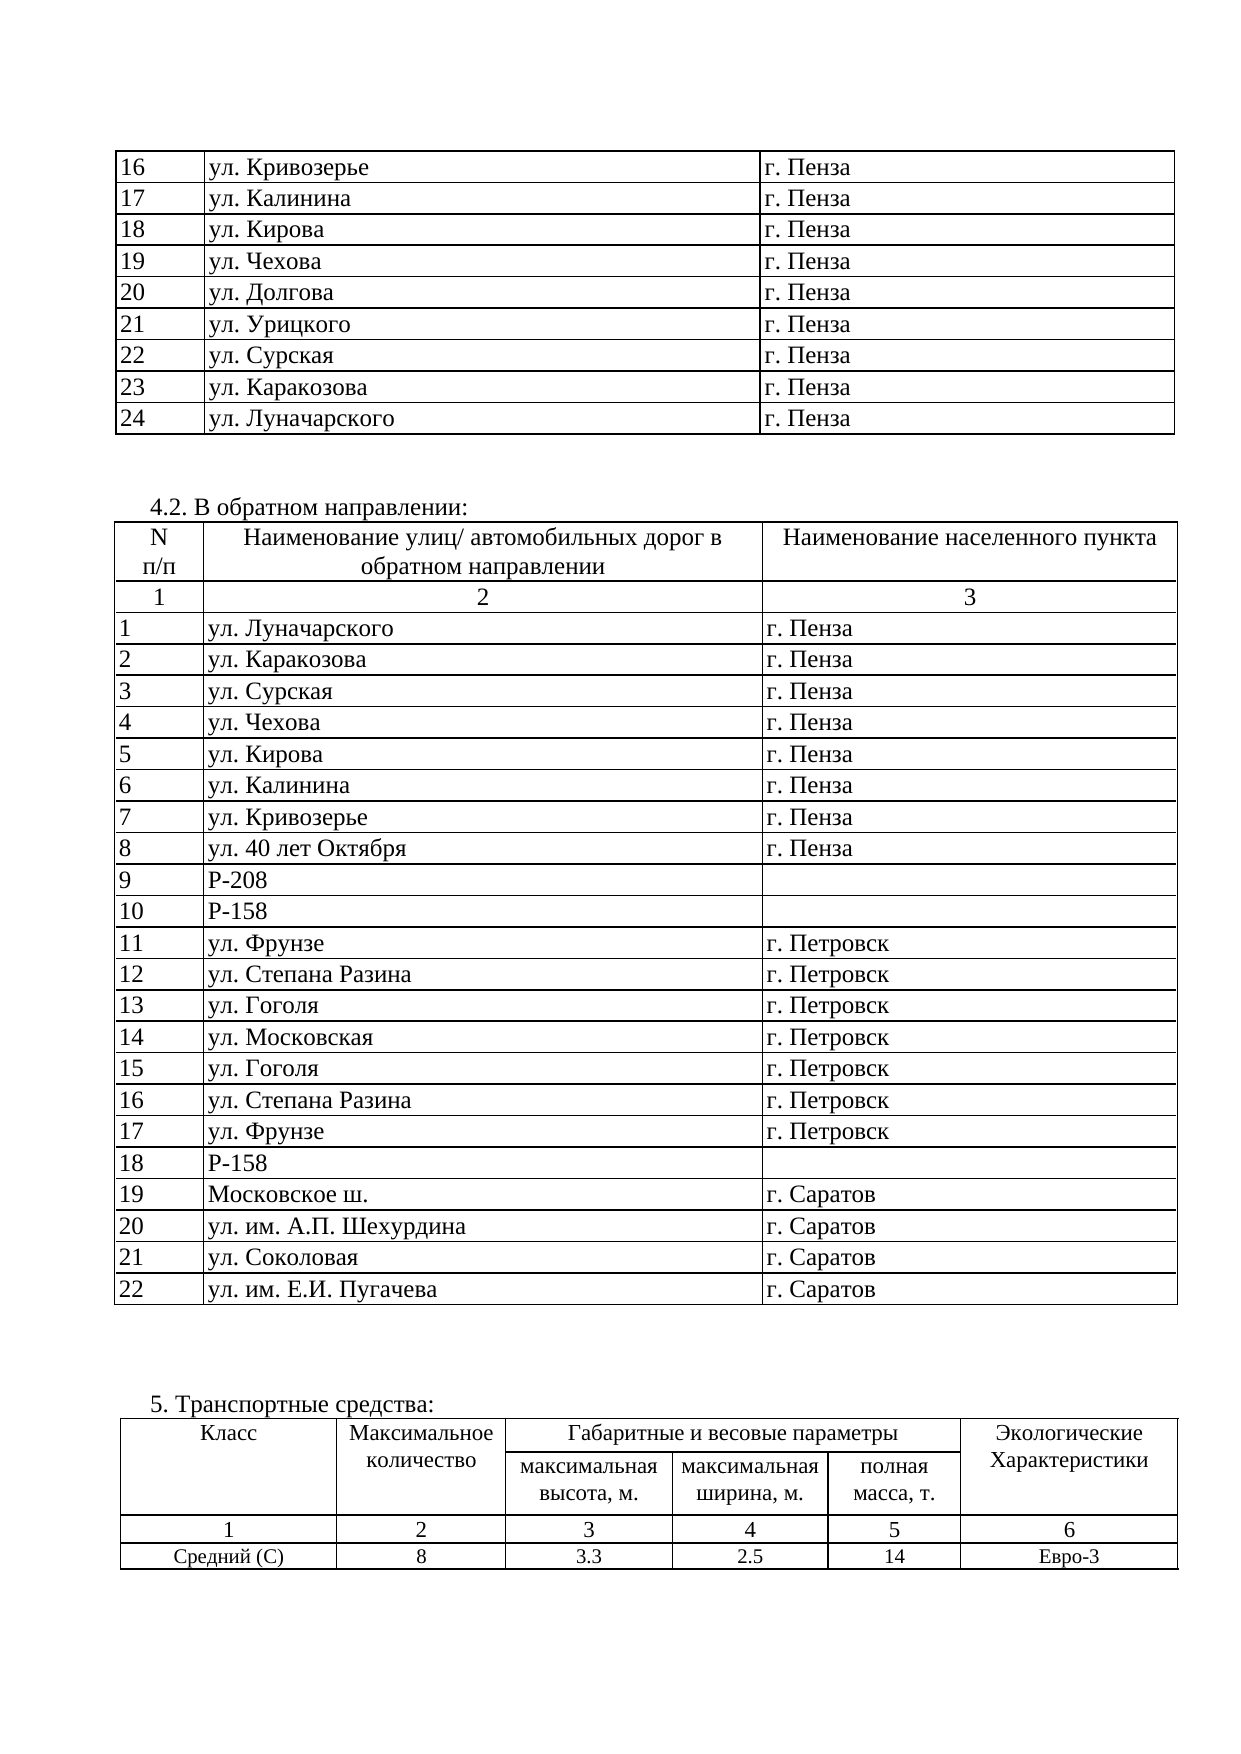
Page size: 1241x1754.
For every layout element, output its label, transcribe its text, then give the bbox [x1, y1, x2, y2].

table_cell г. Петровск [763, 1020, 1177, 1052]
table_cell Р-158 [204, 1148, 762, 1178]
table_cell 3.3 [506, 1544, 672, 1568]
table_cell ул. Гоголя [204, 991, 762, 1020]
table_cell 8 [337, 1544, 505, 1568]
table_cell ул. Урицкого [205, 309, 759, 339]
table_cell 5 [829, 1516, 960, 1542]
table_cell 9 [115, 864, 203, 894]
table_header Габаритные и весовые параметры [506, 1419, 960, 1451]
table_cell ул. Фрунзе [204, 928, 762, 957]
table_cell Московское ш. [204, 1179, 762, 1209]
table_cell ул. Гоголя [204, 1053, 762, 1083]
table_cell 6 [115, 770, 203, 800]
table_cell г. Пенза [761, 152, 1174, 181]
table_cell 10 [115, 896, 203, 926]
table_cell ул. Степана Разина [204, 959, 762, 989]
table_cell 2.5 [673, 1544, 827, 1568]
table_cell г. Пенза [763, 832, 1177, 863]
table_cell 21 [117, 309, 204, 339]
table_cell ул. Кривозерье [204, 802, 762, 832]
table_header Экологические Характеристики [961, 1419, 1177, 1514]
table_cell ул. Фрунзе [204, 1116, 762, 1146]
table_cell г. Пенза [763, 674, 1177, 706]
table_cell 18 [115, 1147, 203, 1178]
table_cell ул. Луначарского [204, 613, 762, 643]
table_cell г. Пенза [763, 800, 1177, 832]
table_cell ул. Московская [204, 1022, 762, 1052]
table_cell г. Петровск [763, 1115, 1177, 1146]
table_cell 14 [115, 1021, 203, 1052]
table_header Класс [121, 1419, 336, 1514]
table_cell ул. Калинина [204, 770, 762, 800]
table_cell 1 [121, 1516, 336, 1542]
table_cell г. Саратов [763, 1178, 1177, 1209]
table_cell г. Петровск [763, 1052, 1177, 1083]
table_cell г. Пенза [761, 372, 1174, 402]
table_cell 17 [117, 183, 204, 213]
table_cell ул. Каракозова [204, 645, 762, 674]
table_cell 2 [337, 1516, 505, 1542]
table_cell ул. Каракозова [205, 372, 759, 402]
table_cell 20 [117, 277, 204, 307]
table_cell ул. Степана Разина [204, 1085, 762, 1115]
table_cell 14 [829, 1544, 960, 1568]
table_cell Р-158 [204, 896, 762, 926]
table_cell 3 [506, 1516, 672, 1542]
table_cell 13 [115, 990, 203, 1020]
table_cell г. Саратов [763, 1209, 1177, 1241]
table_cell г. Пенза [763, 643, 1177, 674]
table_cell г. Пенза [763, 611, 1177, 643]
table_cell максимальная высота, м. [506, 1453, 672, 1514]
table_cell ул. им. А.П. Шехурдина [204, 1211, 762, 1241]
table_cell ул. Долгова [205, 277, 759, 307]
table_cell 2 [115, 644, 203, 674]
table_cell Евро-3 [961, 1544, 1177, 1568]
table_cell г. Пенза [763, 769, 1177, 800]
table_cell ул. Чехова [204, 707, 762, 737]
table_cell [763, 895, 1177, 926]
table_cell 15 [115, 1053, 203, 1083]
table_cell г. Саратов [763, 1241, 1177, 1272]
table_cell 19 [117, 246, 204, 276]
table_cell ул. Кирова [204, 739, 762, 769]
table_cell ул. Кривозерье [205, 152, 759, 181]
table_cell 4 [115, 707, 203, 737]
table_cell 12 [115, 959, 203, 989]
table_cell 23 [117, 372, 204, 402]
table_cell 22 [117, 340, 204, 370]
table_cell г. Пенза [761, 277, 1174, 307]
table_cell г. Пенза [761, 309, 1174, 339]
table_cell г. Петровск [763, 989, 1177, 1020]
table_cell 2 [204, 582, 762, 611]
table_cell ул. Чехова [205, 246, 759, 276]
text 5. Транспортные средства: [150, 1389, 1090, 1418]
table_cell 5 [115, 738, 203, 769]
table_cell г. Пенза [763, 737, 1177, 769]
table_cell г. Пенза [761, 183, 1174, 213]
table_cell 19 [115, 1179, 203, 1209]
table_cell 1 [115, 613, 203, 643]
table_cell [763, 1146, 1177, 1178]
table_cell г. Петровск [763, 958, 1177, 989]
table_cell максимальная ширина, м. [673, 1453, 827, 1514]
table_cell ул. Соколовая [204, 1242, 762, 1272]
table_cell г. Пенза [761, 403, 1174, 433]
table_cell г. Пенза [761, 215, 1174, 244]
table_cell г. Пенза [761, 246, 1174, 276]
table_cell ул. Калинина [205, 183, 759, 213]
table_cell Средний (С) [121, 1544, 336, 1568]
table_cell 8 [115, 833, 203, 863]
table_cell г. Саратов [763, 1272, 1177, 1303]
text 4.2. В обратном направлении: [150, 492, 1090, 521]
table_header N п/п [115, 523, 203, 580]
table_cell г. Петровск [763, 1083, 1177, 1115]
table_cell ул. Сурская [205, 340, 759, 370]
table_cell г. Пенза [761, 340, 1174, 370]
table_cell 11 [115, 927, 203, 957]
table_cell полная масса, т. [829, 1453, 960, 1514]
table_header Наименование улиц/ автомобильных дорог в обратном направлении [204, 523, 762, 580]
table_cell 7 [115, 801, 203, 832]
table_cell [763, 863, 1177, 894]
table_cell 24 [117, 403, 204, 433]
table_cell ул. Луначарского [205, 403, 759, 433]
table_cell 21 [115, 1242, 203, 1272]
table_cell 3 [115, 675, 203, 706]
table_cell 16 [115, 1084, 203, 1115]
table_cell 6 [961, 1516, 1177, 1542]
table_cell 4 [673, 1516, 827, 1542]
table_cell ул. им. Е.И. Пугачева [204, 1274, 762, 1303]
table_cell г. Петровск [763, 926, 1177, 957]
table_cell Р-208 [204, 865, 762, 894]
table_cell 17 [115, 1116, 203, 1146]
table_cell 16 [117, 152, 204, 181]
table_cell ул. Кирова [205, 215, 759, 244]
table_cell 18 [117, 215, 204, 244]
table_cell 3 [763, 580, 1177, 611]
table_header Наименование населенного пункта [763, 523, 1177, 580]
table_cell ул. 40 лет Октября [204, 833, 762, 863]
table_cell ул. Сурская [204, 676, 762, 706]
table_cell г. Пенза [763, 706, 1177, 737]
table_cell 22 [115, 1273, 203, 1303]
table_header Максимальное количество [337, 1419, 505, 1514]
table_cell 1 [115, 581, 203, 611]
table_cell 20 [115, 1210, 203, 1241]
